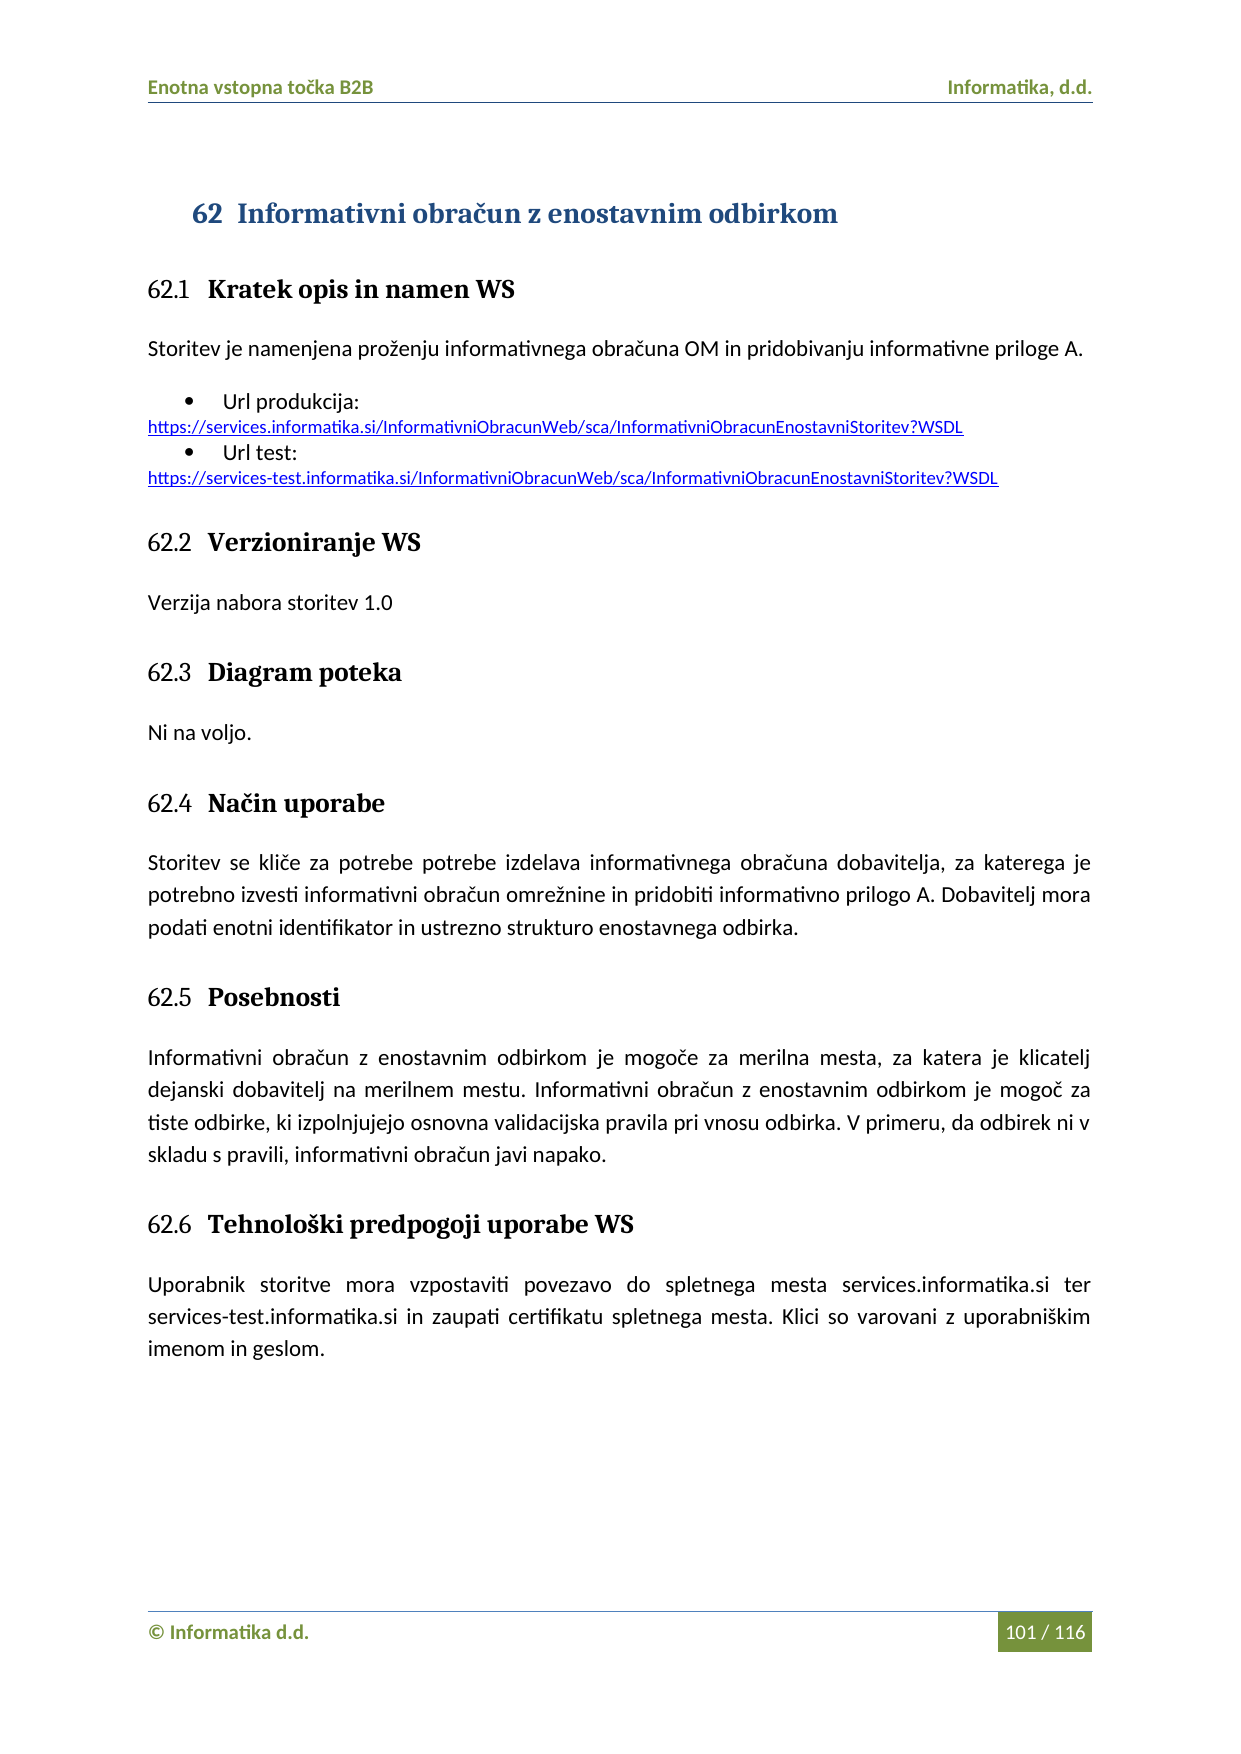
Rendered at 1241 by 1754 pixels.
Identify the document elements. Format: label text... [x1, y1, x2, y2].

subtitle Verzioniranje WS [148, 527, 1092, 558]
subtitle Diagram poteka [148, 657, 1092, 688]
subtitle Kratek opis in namen WS [148, 274, 1092, 305]
text Storitev je namenjena proženju informativnega obračuna OM in pridobivanju informativne priloge A. [148, 334, 1092, 362]
text Storitev se kliče za potrebe potrebe izdelava informativnega obračuna dobavitelja, za katerega je potrebno izvesti informativni obračun omrežnine in pridobiti informativno prilogo A. Dobavitelj mora podati enotni identifikator in ustrezno strukturo enostavnega odbirka. [148, 848, 1092, 941]
list Url produkcija: [185, 387, 1092, 416]
text Ni na voljo. [148, 718, 1092, 746]
subtitle Način uporabe [148, 788, 1092, 819]
subtitle Tehnološki predpogoji uporabe WS [148, 1209, 1092, 1241]
text https://services-test.informatika.si/InformativniObracunWeb/sca/InformativniObracunEnostavniStoritev?WSDL [148, 466, 1092, 489]
text Uporabnik storitve mora vzpostaviti povezavo do spletnega mesta services.informatika.si ter services-test.informatika.si in zaupati certifikatu spletnega mesta. Klici so varovani z uporabniškim imenom in geslom. [148, 1270, 1092, 1363]
list Informativni obračun z enostavnim odbirkom [192, 198, 1092, 231]
list Url test: [185, 438, 1092, 466]
subtitle Posebnosti [148, 982, 1092, 1014]
text https://services.informatika.si/InformativniObracunWeb/sca/InformativniObracunEnostavniStoritev?WSDL [148, 416, 1092, 438]
text Verzija nabora storitev 1.0 [148, 588, 1092, 616]
text Informativni obračun z enostavnim odbirkom je mogoče za merilna mesta, za katera je klicatelj dejanski dobavitelj na merilnem mestu. Informativni obračun z enostavnim odbirkom je mogoč za tiste odbirke, ki izpolnjujejo osnovna validacijska pravila pri vnosu odbirka. V primeru, da odbirek ni v skladu s pravili, informativni obračun javi napako. [148, 1043, 1092, 1168]
